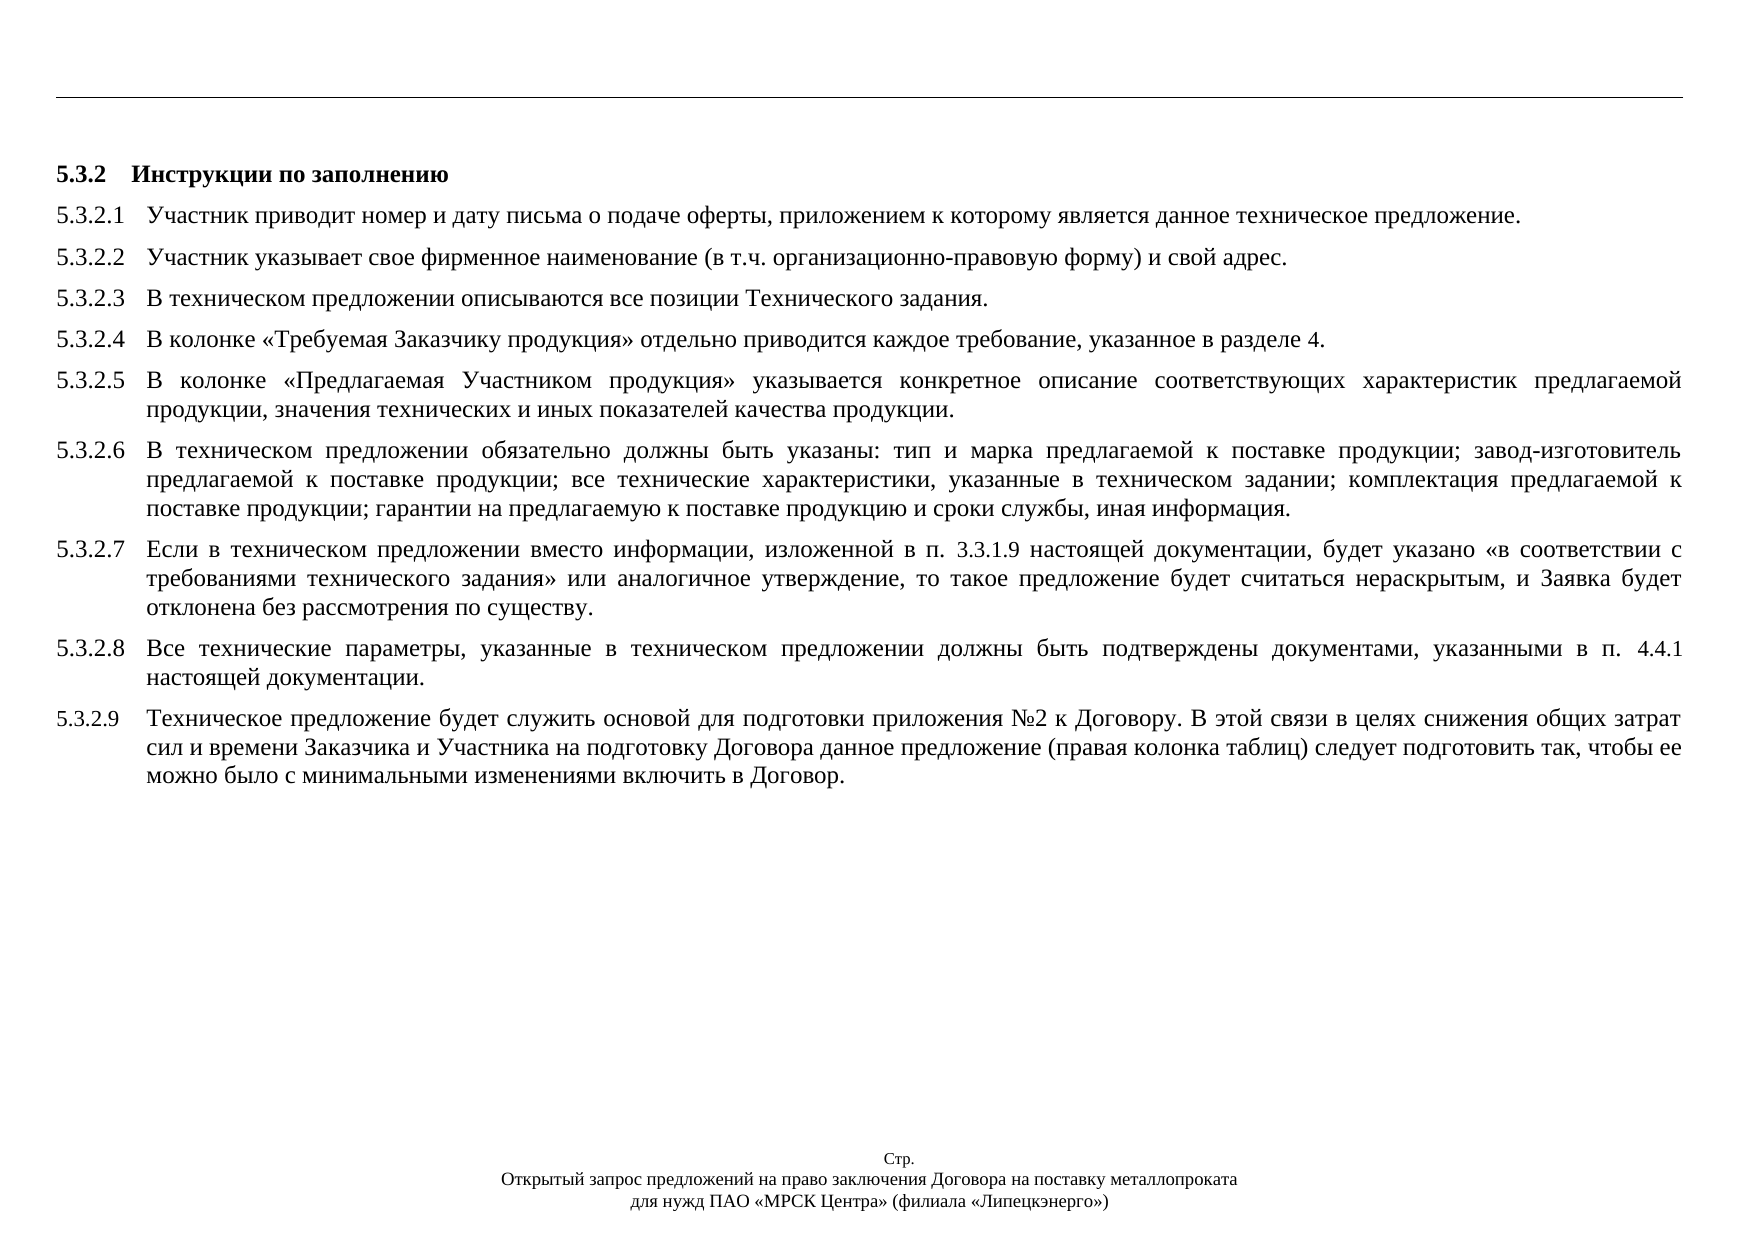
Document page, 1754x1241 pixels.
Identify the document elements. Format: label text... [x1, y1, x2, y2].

list В колонке «Предлагаемая Участником продукция» указывается конкретное описание соответствующих характеристик предлагаемой продукции, значения технических и иных показателей качества продукции. [56, 366, 1683, 423]
subtitle Инструкции по заполнению [56, 159, 1683, 188]
list Участник указывает свое фирменное наименование (в т.ч. организационно-правовую форму) и свой адрес. [56, 242, 1683, 271]
list В колонке «Требуемая Заказчику продукция» отдельно приводится каждое требование, указанное в разделе 4. [56, 324, 1683, 353]
list В техническом предложении описываются все позиции Технического задания. [56, 283, 1683, 312]
list Участник приводит номер и дату письма о подаче оферты, приложением к которому является данное техническое предложение. [56, 201, 1683, 229]
list Если в техническом предложении вместо информации, изложенной в п. 3.3.1.9 настоящей документации, будет указано «в соответствии с требованиями технического задания» или аналогичное утверждение, то такое предложение будет считаться нераскрытым, и Заявка будет отклонена без рассмотрения по существу. [56, 534, 1683, 621]
list В техническом предложении обязательно должны быть указаны: тип и марка предлагаемой к поставке продукции; завод-изготовитель предлагаемой к поставке продукции; все технические характеристики, указанные в техническом задании; комплектация предлагаемой к поставке продукции; гарантии на предлагаемую к поставке продукцию и сроки службы, иная информация. [56, 436, 1683, 522]
list Техническое предложение будет служить основой для подготовки приложения №2 к Договору. В этой связи в целях снижения общих затрат сил и времени Заказчика и Участника на подготовку Договора данное предложение (правая колонка таблиц) следует подготовить так, чтобы ее можно было с минимальными изменениями включить в Договор. [56, 703, 1683, 789]
list Все технические параметры, указанные в техническом предложении должны быть подтверждены документами, указанными в п. 4.4.1 настоящей документации. [56, 633, 1683, 691]
